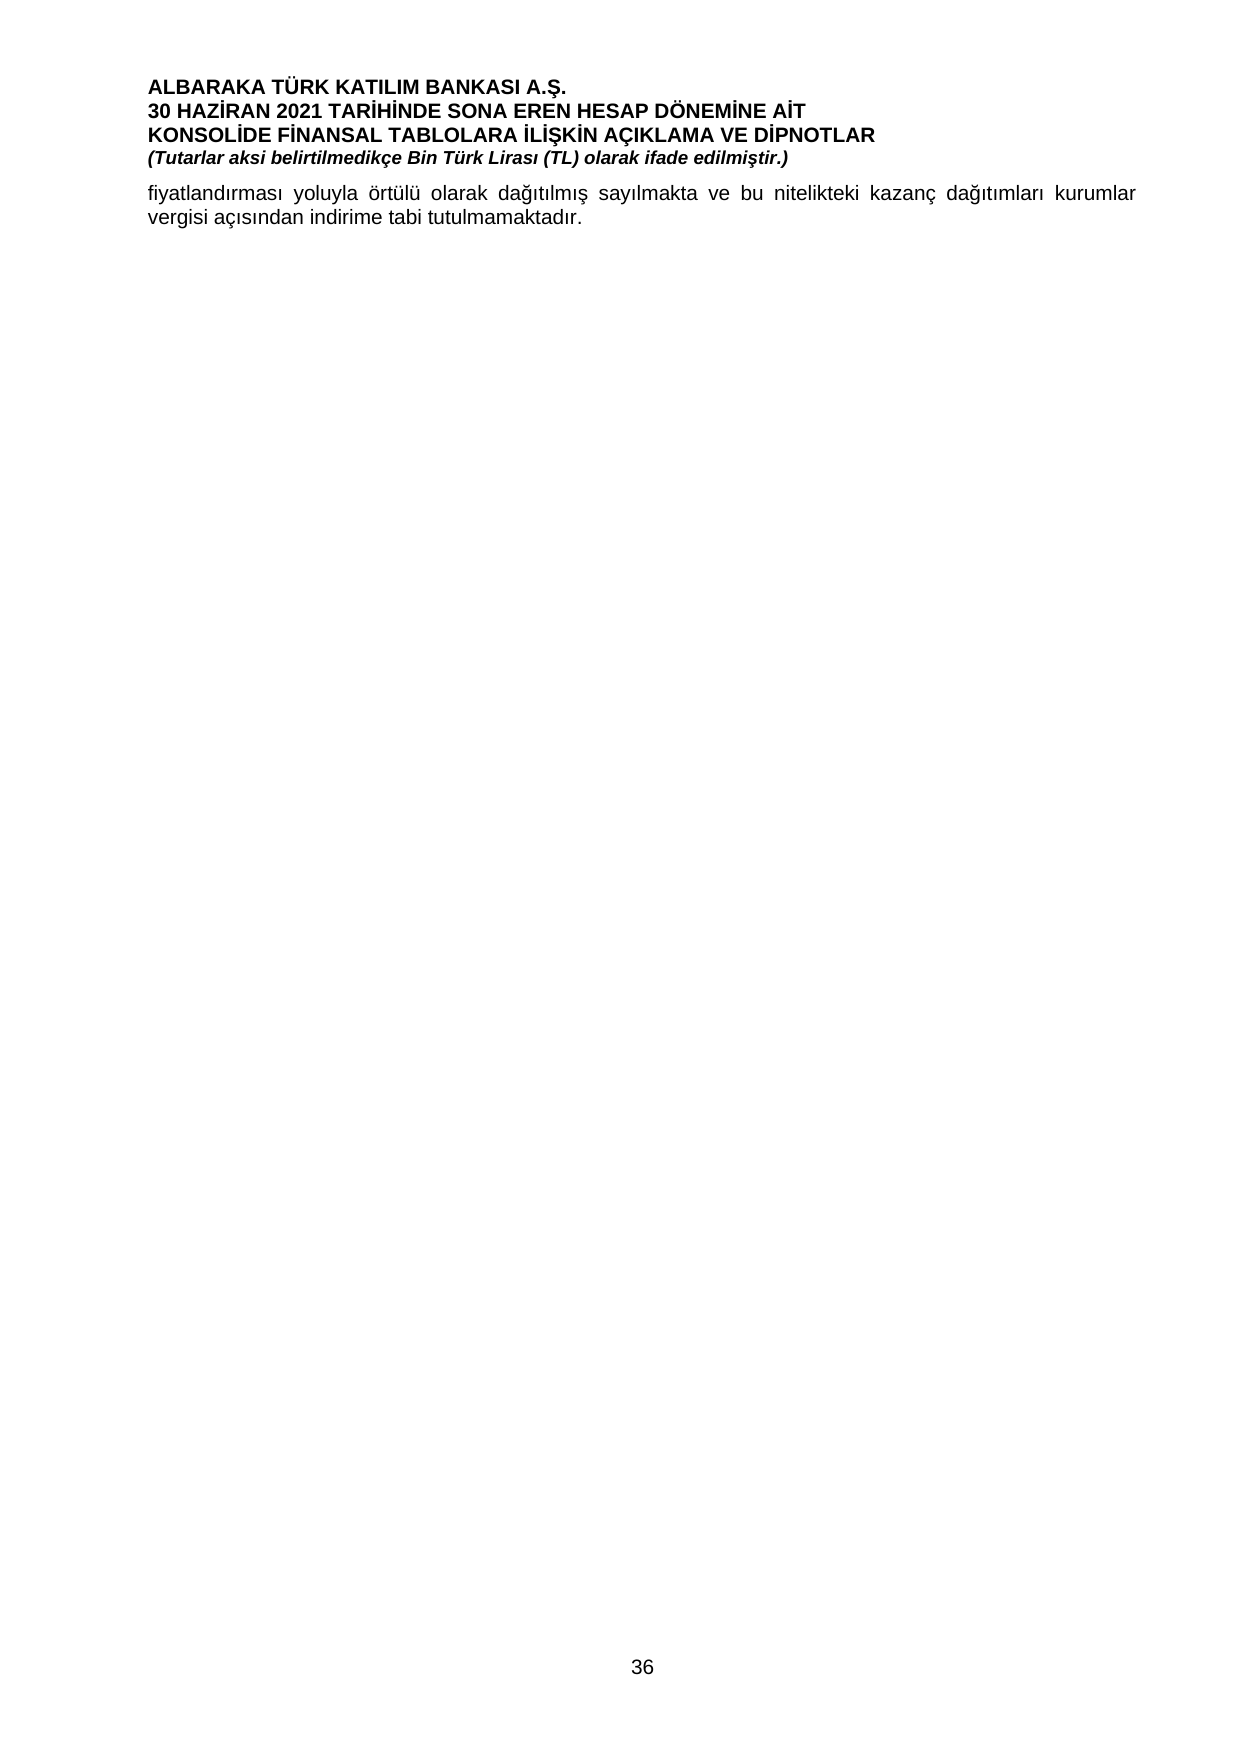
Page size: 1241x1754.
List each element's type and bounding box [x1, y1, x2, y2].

text [148, 181, 1137, 229]
